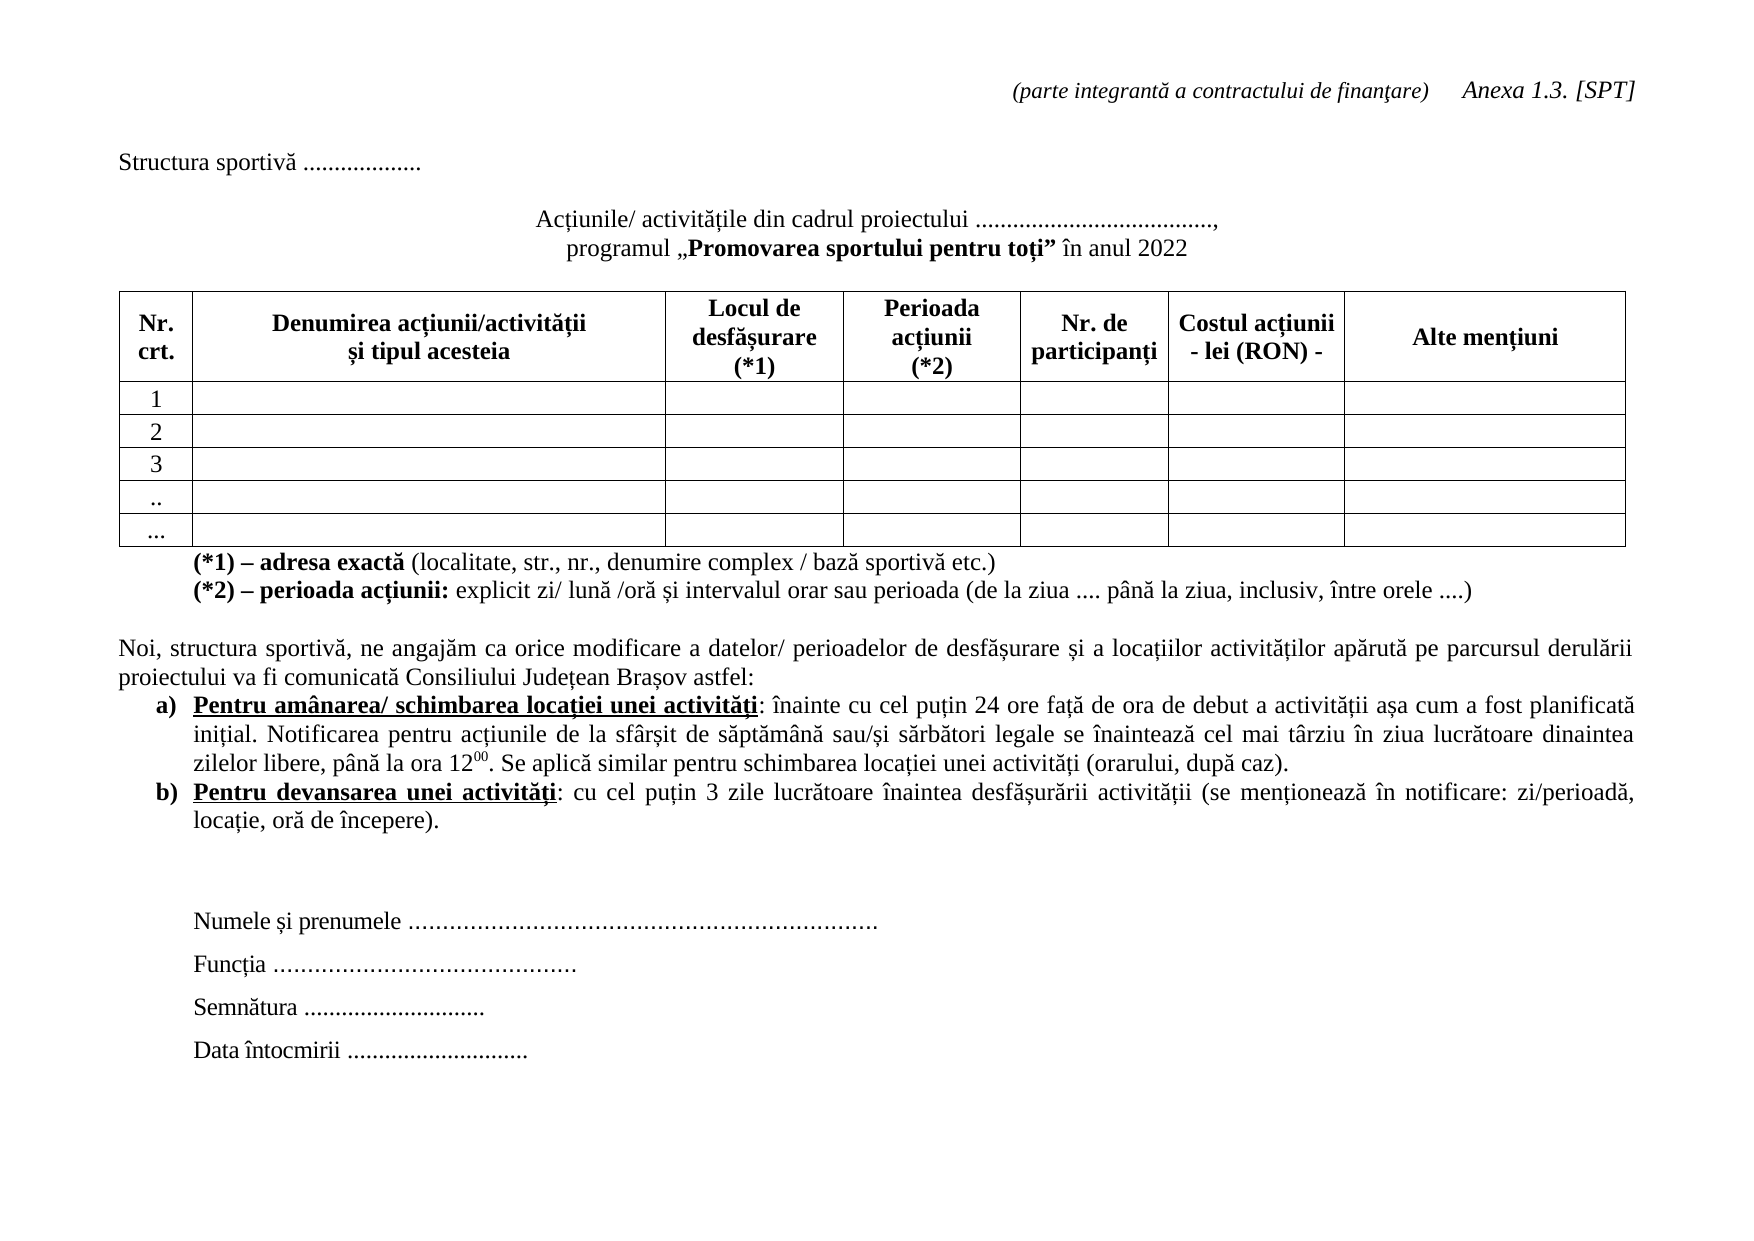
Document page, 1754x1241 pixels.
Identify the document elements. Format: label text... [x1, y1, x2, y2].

table_cell [844, 481, 1020, 513]
table_cell [1021, 382, 1168, 414]
table_header Alte mențiuni [1345, 292, 1625, 381]
table_cell 1 [120, 382, 192, 414]
table_cell [1021, 514, 1168, 546]
text (*2) – perioada acțiunii: explicit zi/ lună /oră și intervalul orar sau perioada (de la ziua .... până la ziua, inclusiv, între orele ....) [118, 575, 1636, 604]
table_cell [1345, 481, 1625, 513]
text Acțiunile/ activitățile din cadrul proiectului ......................................, [118, 204, 1636, 233]
table_header Nr. crt. [120, 292, 192, 381]
table_header Nr. de participanți [1021, 292, 1168, 381]
table_cell .. [120, 481, 192, 513]
table_cell [1345, 448, 1625, 480]
table_cell [666, 415, 843, 447]
table_header Locul de desfășurare (*1) [666, 292, 843, 381]
table_cell [1021, 415, 1168, 447]
text Numele și prenumele .................................................................... [118, 906, 1636, 935]
text Structura sportivă ................... [118, 147, 1636, 176]
list Pentru amânarea/ schimbarea locației unei activități: înainte cu cel puțin 24 ore față de ora de debut a activității așa cum a fost planificată inițial. Notificarea pentru acțiunile de la sfârșit de săptămână sau/și sărbători legale se înaintează cel mai târziu în ziua lucrătoare dinaintea zilelor libere, până la ora 1200. Se aplică similar pentru schimbarea locației unei activități (orarului, după caz). [156, 690, 1636, 777]
table_cell [666, 448, 843, 480]
table_cell [1169, 415, 1344, 447]
text Semnătura ............................. [118, 992, 1636, 1021]
table_cell [1169, 382, 1344, 414]
table_cell [844, 448, 1020, 480]
table_cell 2 [120, 415, 192, 447]
table_cell [193, 382, 665, 414]
table_cell [666, 382, 843, 414]
table_cell [193, 448, 665, 480]
text programul „Promovarea sportului pentru toți” în anul 2022 [118, 233, 1636, 262]
table_cell [1021, 448, 1168, 480]
table_cell [666, 514, 843, 546]
table_cell [844, 514, 1020, 546]
table_cell [1345, 514, 1625, 546]
table_header Perioada acțiunii (*2) [844, 292, 1020, 381]
table_cell [1345, 382, 1625, 414]
text (*1) – adresa exactă (localitate, str., nr., denumire complex / bază sportivă etc.) [118, 547, 1636, 575]
text Data întocmirii ............................. [118, 1036, 1636, 1064]
table_cell [844, 382, 1020, 414]
table_cell [666, 481, 843, 513]
table_cell [1021, 481, 1168, 513]
list Pentru devansarea unei activități: cu cel puțin 3 zile lucrătoare înaintea desfășurării activității (se menționează în notificare: zi/perioadă, locație, oră de începere). [156, 777, 1636, 834]
table_cell [193, 415, 665, 447]
table_cell [844, 415, 1020, 447]
table_cell [193, 481, 665, 513]
table_header Denumirea acțiunii/activității și tipul acesteia [193, 292, 665, 381]
table_cell [1345, 415, 1625, 447]
table_cell [1169, 481, 1344, 513]
table_header Costul acțiunii - lei (RON) - [1169, 292, 1344, 381]
table_cell [1169, 448, 1344, 480]
table_cell 3 [120, 448, 192, 480]
table_cell [193, 514, 665, 546]
table_cell ... [120, 514, 192, 546]
table_cell [1169, 514, 1344, 546]
text Noi, structura sportivă, ne angajăm ca orice modificare a datelor/ perioadelor de desfășurare și a locațiilor activităților apărută pe parcursul derulării proiectului va fi comunicată Consiliului Județean Brașov astfel: [118, 633, 1636, 690]
text Funcția ............................................ [118, 949, 1636, 978]
